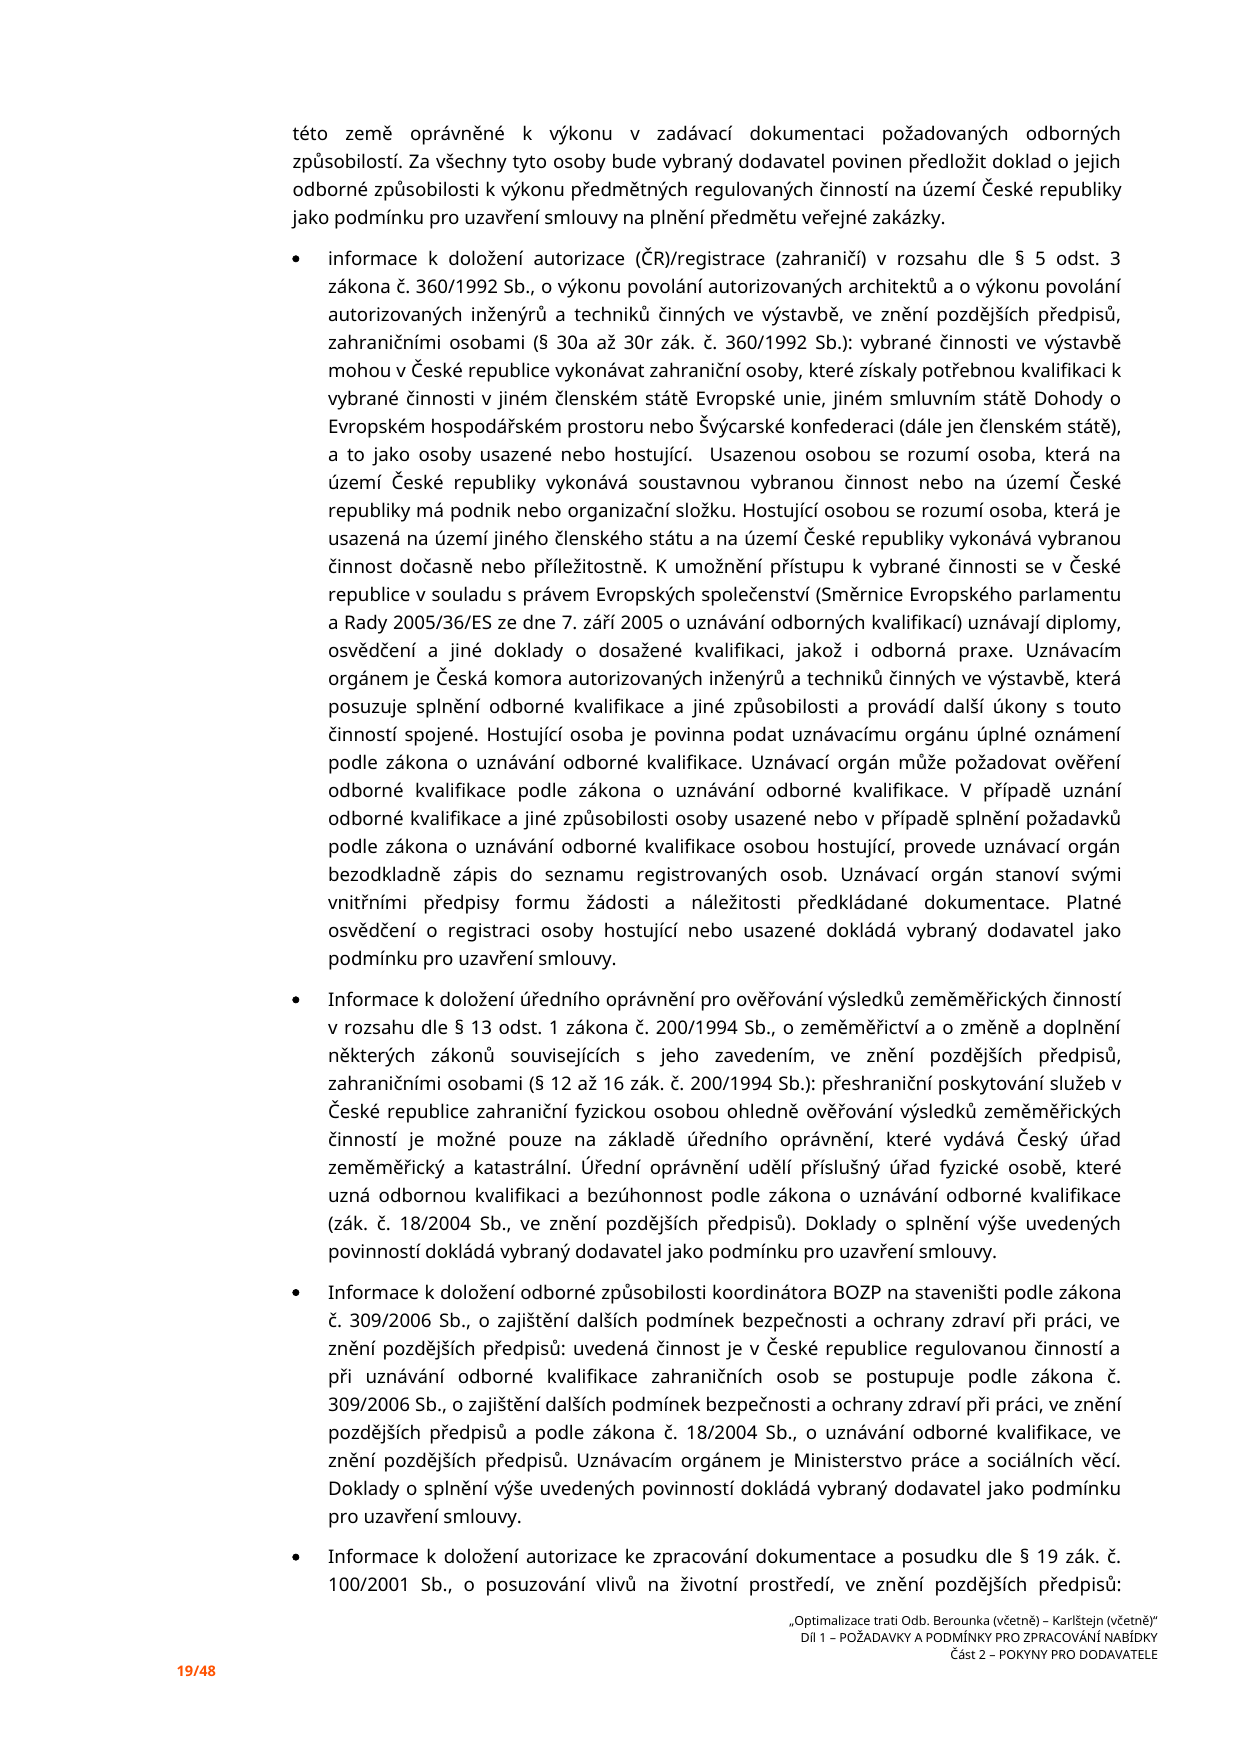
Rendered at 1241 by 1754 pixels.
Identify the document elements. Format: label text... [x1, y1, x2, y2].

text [292, 1544, 1122, 1597]
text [292, 121, 1122, 230]
text Informace k doložení úředního oprávnění pro ověřování výsledků zeměměřických činností v rozsahu dle § 13 odst. 1 zákona č. 200/1994 Sb., o zeměměřictví a o změně a doplnění některých zákonů souvisejících s jeho zavedením, ve znění pozdějších předpisů, zahraničními osobami (§ 12 až 16 zák. č. 200/1994 Sb.): přeshraniční poskytování služeb v České republice zahraniční fyzickou osobou ohledně ověřování výsledků zeměměřických činností je možné pouze na základě úředního oprávnění, které vydává Český úřad zeměměřický a katastrální. Úřední oprávnění udělí příslušný úřad fyzické osobě, které uzná odbornou kvalifikaci a bezúhonnost podle zákona o uznávání odborné kvalifikace (zák. č. 18/2004 Sb., ve znění pozdějších předpisů). Doklady o splnění výše uvedených povinností dokládá vybraný dodavatel jako podmínku pro uzavření smlouvy. [292, 986, 1122, 1264]
text Informace k doložení odborné způsobilosti koordinátora BOZP na staveništi podle zákona č. 309/2006 Sb., o zajištění dalších podmínek bezpečnosti a ochrany zdraví při práci, ve znění pozdějších předpisů: uvedená činnost je v České republice regulovanou činností a při uznávání odborné kvalifikace zahraničních osob se postupuje podle zákona č. 309/2006 Sb., o zajištění dalších podmínek bezpečnosti a ochrany zdraví při práci, ve znění pozdějších předpisů a podle zákona č. 18/2004 Sb., o uznávání odborné kvalifikace, ve znění pozdějších předpisů. Uznávacím orgánem je Ministerstvo práce a sociálních věcí. Doklady o splnění výše uvedených povinností dokládá vybraný dodavatel jako podmínku pro uzavření smlouvy. [292, 1279, 1122, 1529]
text informace k doložení autorizace (ČR)/registrace (zahraničí) v rozsahu dle § 5 odst. 3 zákona č. 360/1992 Sb., o výkonu povolání autorizovaných architektů a o výkonu povolání autorizovaných inženýrů a techniků činných ve výstavbě, ve znění pozdějších předpisů, zahraničními osobami (§ 30a až 30r zák. č. 360/1992 Sb.): vybrané činnosti ve výstavbě mohou v České republice vykonávat zahraniční osoby, které získaly potřebnou kvalifikaci k vybrané činnosti v jiném členském státě Evropské unie, jiném smluvním státě Dohody o Evropském hospodářském prostoru nebo Švýcarské konfederaci (dále jen členském státě), a to jako osoby usazené nebo hostující. Usazenou osobou se rozumí osoba, která na území České republiky vykonává soustavnou vybranou činnost nebo na území České republiky má podnik nebo organizační složku. Hostující osobou se rozumí osoba, která je usazená na území jiného členského státu a na území České republiky vykonává vybranou činnost dočasně nebo příležitostně. K umožnění přístupu k vybrané činnosti se v České republice v souladu s právem Evropských společenství (Směrnice Evropského parlamentu a Rady 2005/36/ES ze dne 7. září 2005 o uznávání odborných kvalifikací) uznávají diplomy, osvědčení a jiné doklady o dosažené kvalifikaci, jakož i odborná praxe. Uznávacím orgánem je Česká komora autorizovaných inženýrů a techniků činných ve výstavbě, která posuzuje splnění odborné kvalifikace a jiné způsobilosti a provádí další úkony s touto činností spojené. Hostující osoba je povinna podat uznávacímu orgánu úplné oznámení podle zákona o uznávání odborné kvalifikace. Uznávací orgán může požadovat ověření odborné kvalifikace podle zákona o uznávání odborné kvalifikace. V případě uznání odborné kvalifikace a jiné způsobilosti osoby usazené nebo v případě splnění požadavků podle zákona o uznávání odborné kvalifikace osobou hostující, provede uznávací orgán bezodkladně zápis do seznamu registrovaných osob. Uznávací orgán stanoví svými vnitřními předpisy formu žádosti a náležitosti předkládané dokumentace. Platné osvědčení o registraci osoby hostující nebo usazené dokládá vybraný dodavatel jako podmínku pro uzavření smlouvy. [292, 245, 1122, 971]
